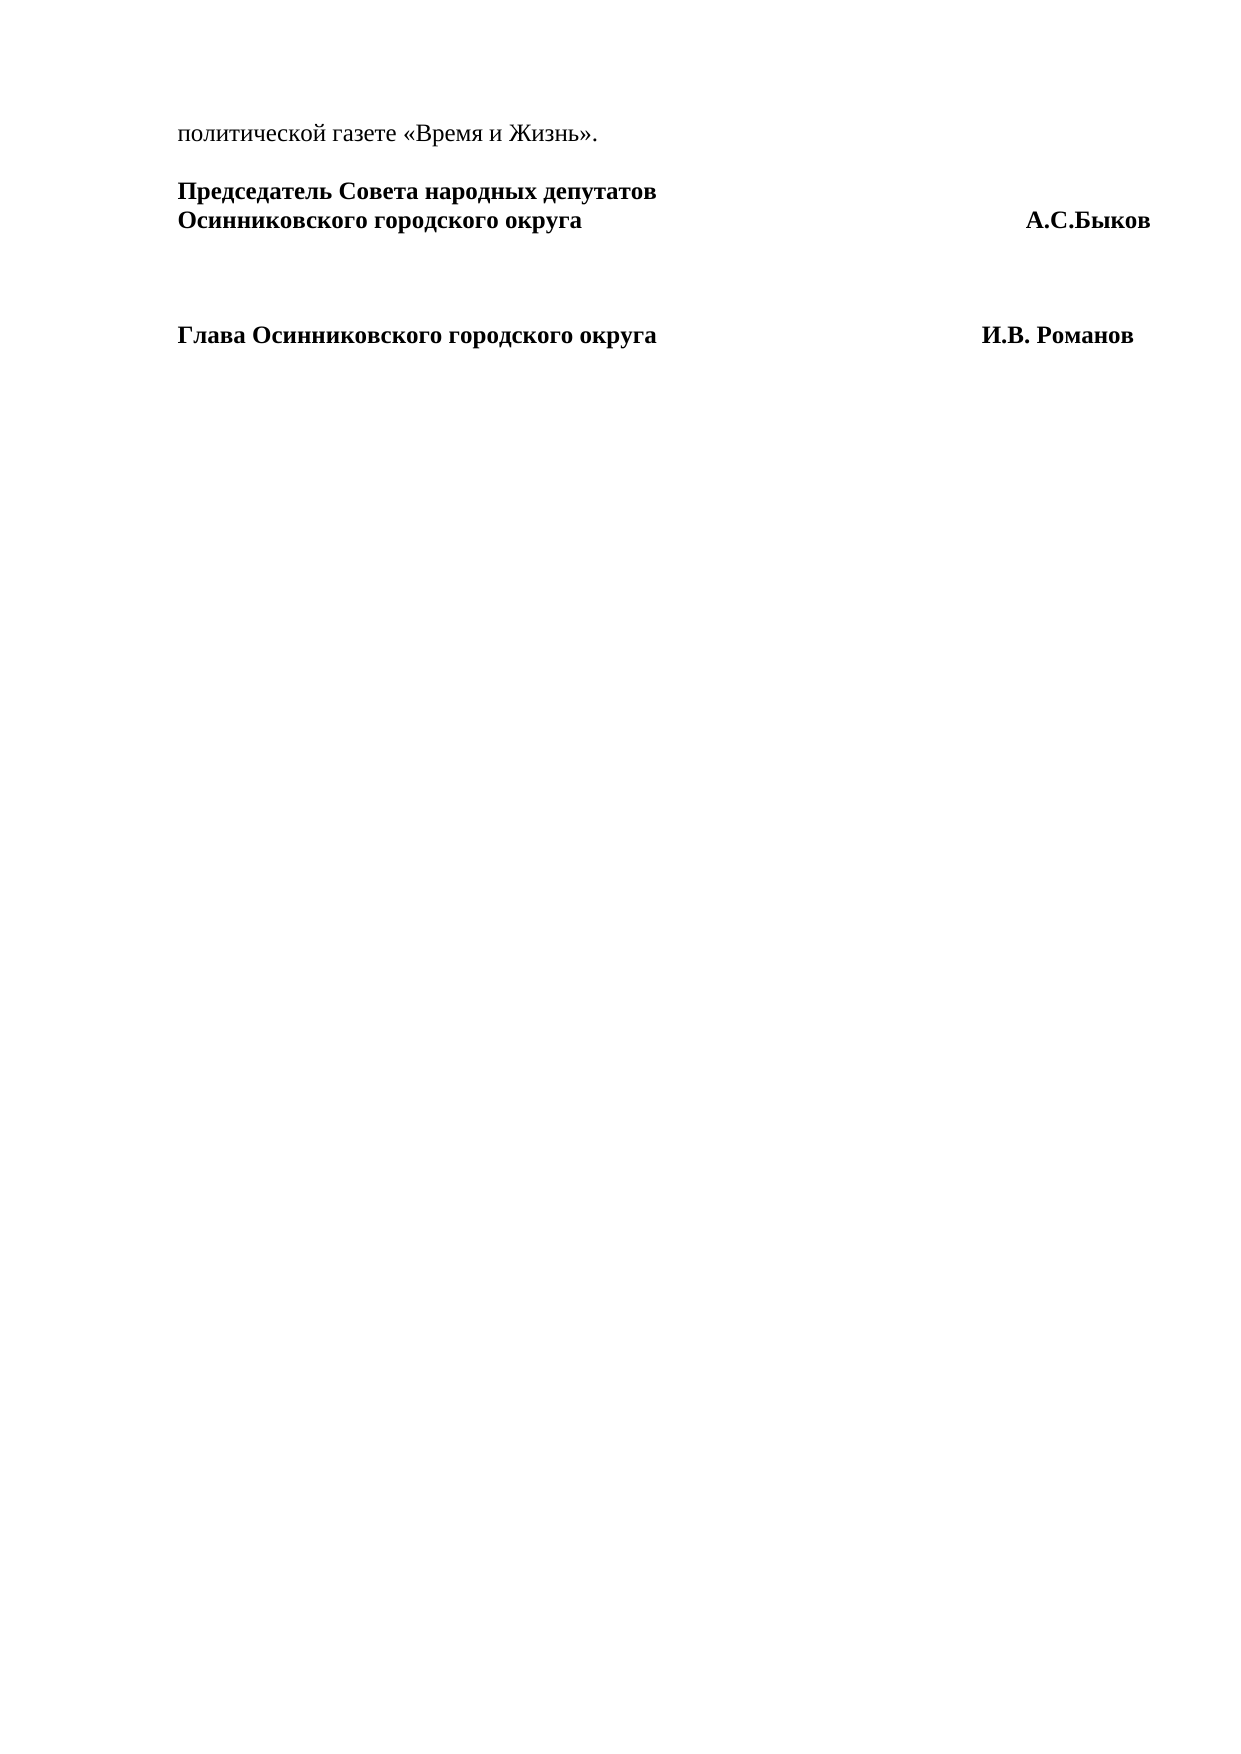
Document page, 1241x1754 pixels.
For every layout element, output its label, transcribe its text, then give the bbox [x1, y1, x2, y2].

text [177, 118, 1152, 147]
text Председатель Совета народных депутатов [177, 176, 1152, 205]
text Осинниковского городского округа А.С.Быков [177, 205, 1152, 233]
text Глава Осинниковского городского округа И.В. Романов [177, 320, 1152, 348]
